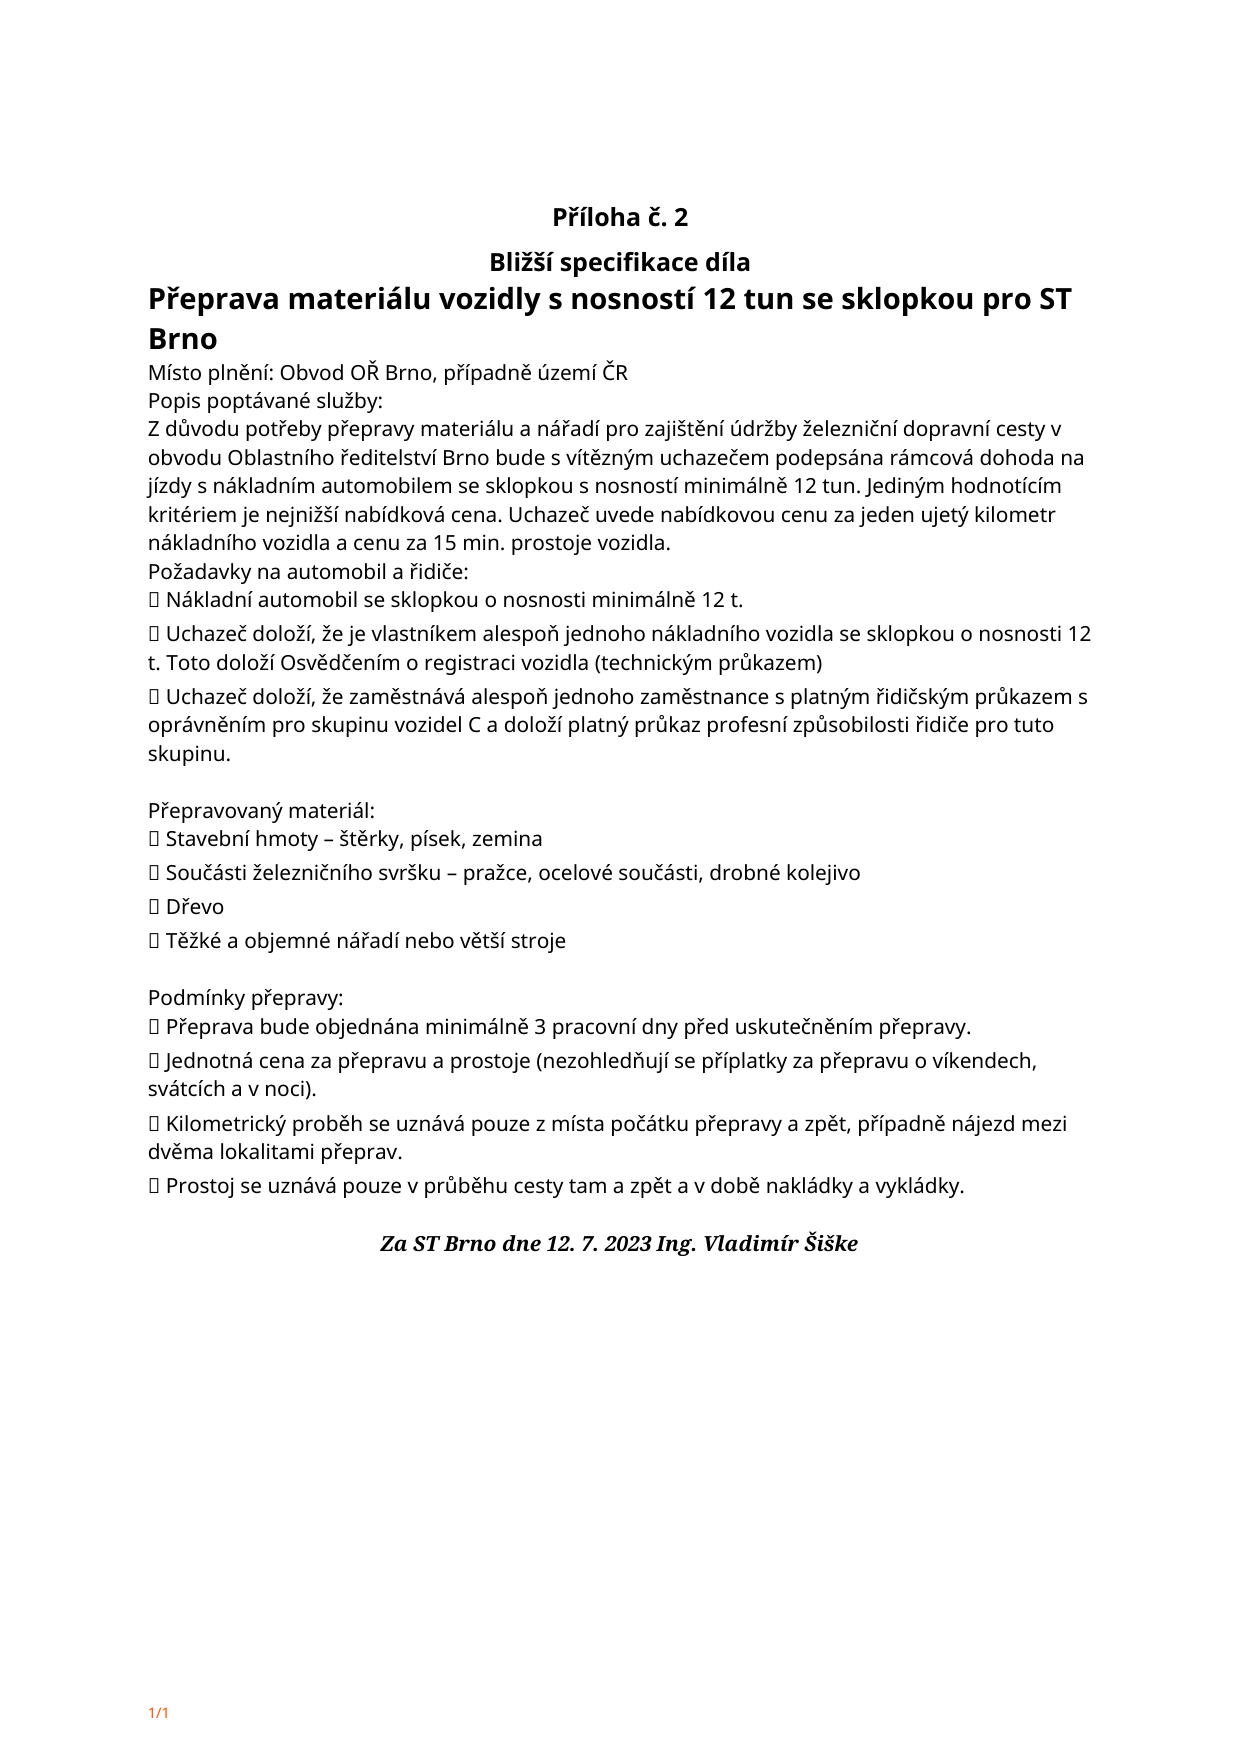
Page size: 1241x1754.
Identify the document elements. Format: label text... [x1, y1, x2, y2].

text Za ST Brno dne 12. 7. 2023 Ing. Vladimír Šiške [148, 1228, 1093, 1257]
text  Přeprava bude objednána minimálně 3 pracovní dny před uskutečněním přepravy. [148, 1012, 1093, 1040]
text  Uchazeč doloží, že je vlastníkem alespoň jednoho nákladního vozidla se sklopkou o nosnosti 12 t. Toto doloží Osvědčením o registraci vozidla (technickým průkazem) [148, 619, 1093, 676]
text Požadavky na automobil a řidiče: [148, 557, 1093, 585]
text  Těžké a objemné nářadí nebo větší stroje [148, 927, 1093, 955]
text Příloha č. 2 [148, 203, 1093, 232]
text  Jednotná cena za přepravu a prostoje (nezohledňují se příplatky za přepravu o víkendech, svátcích a v noci). [148, 1046, 1093, 1103]
text  Prostoj se uznává pouze v průběhu cesty tam a zpět a v době nakládky a vykládky. [148, 1171, 1093, 1200]
text Přepravovaný materiál: [148, 796, 1093, 824]
text  Kilometrický proběh se uznává pouze z místa počátku přepravy a zpět, případně nájezd mezi dvěma lokalitami přeprav. [148, 1109, 1093, 1166]
text  Dřevo [148, 892, 1093, 921]
text  Součásti železničního svršku – pražce, ocelové součásti, drobné kolejivo [148, 858, 1093, 887]
text  Uchazeč doloží, že zaměstnává alespoň jednoho zaměstnance s platným řidičským průkazem s oprávněním pro skupinu vozidel C a doloží platný průkaz profesní způsobilosti řidiče pro tuto skupinu. [148, 682, 1093, 767]
text Popis poptávané služby: [148, 386, 1093, 414]
text  Nákladní automobil se sklopkou o nosnosti minimálně 12 t. [148, 585, 1093, 614]
text Přeprava materiálu vozidly s nosností 12 tun se sklopkou pro ST Brno [148, 278, 1093, 358]
text Z důvodu potřeby přepravy materiálu a nářadí pro zajištění údržby železniční dopravní cesty v obvodu Oblastního ředitelství Brno bude s vítězným uchazečem podepsána rámcová dohoda na jízdy s nákladním automobilem se sklopkou s nosností minimálně 12 tun. Jediným hodnotícím kritériem je nejnižší nabídková cena. Uchazeč uvede nabídkovou cenu za jeden ujetý kilometr nákladního vozidla a cenu za 15 min. prostoje vozidla. [148, 414, 1093, 557]
text Bližší specifikace díla [148, 244, 1093, 278]
text  Stavební hmoty – štěrky, písek, zemina [148, 824, 1093, 853]
text Místo plnění: Obvod OŘ Brno, případně území ČR [148, 358, 1093, 386]
text Podmínky přepravy: [148, 983, 1093, 1012]
